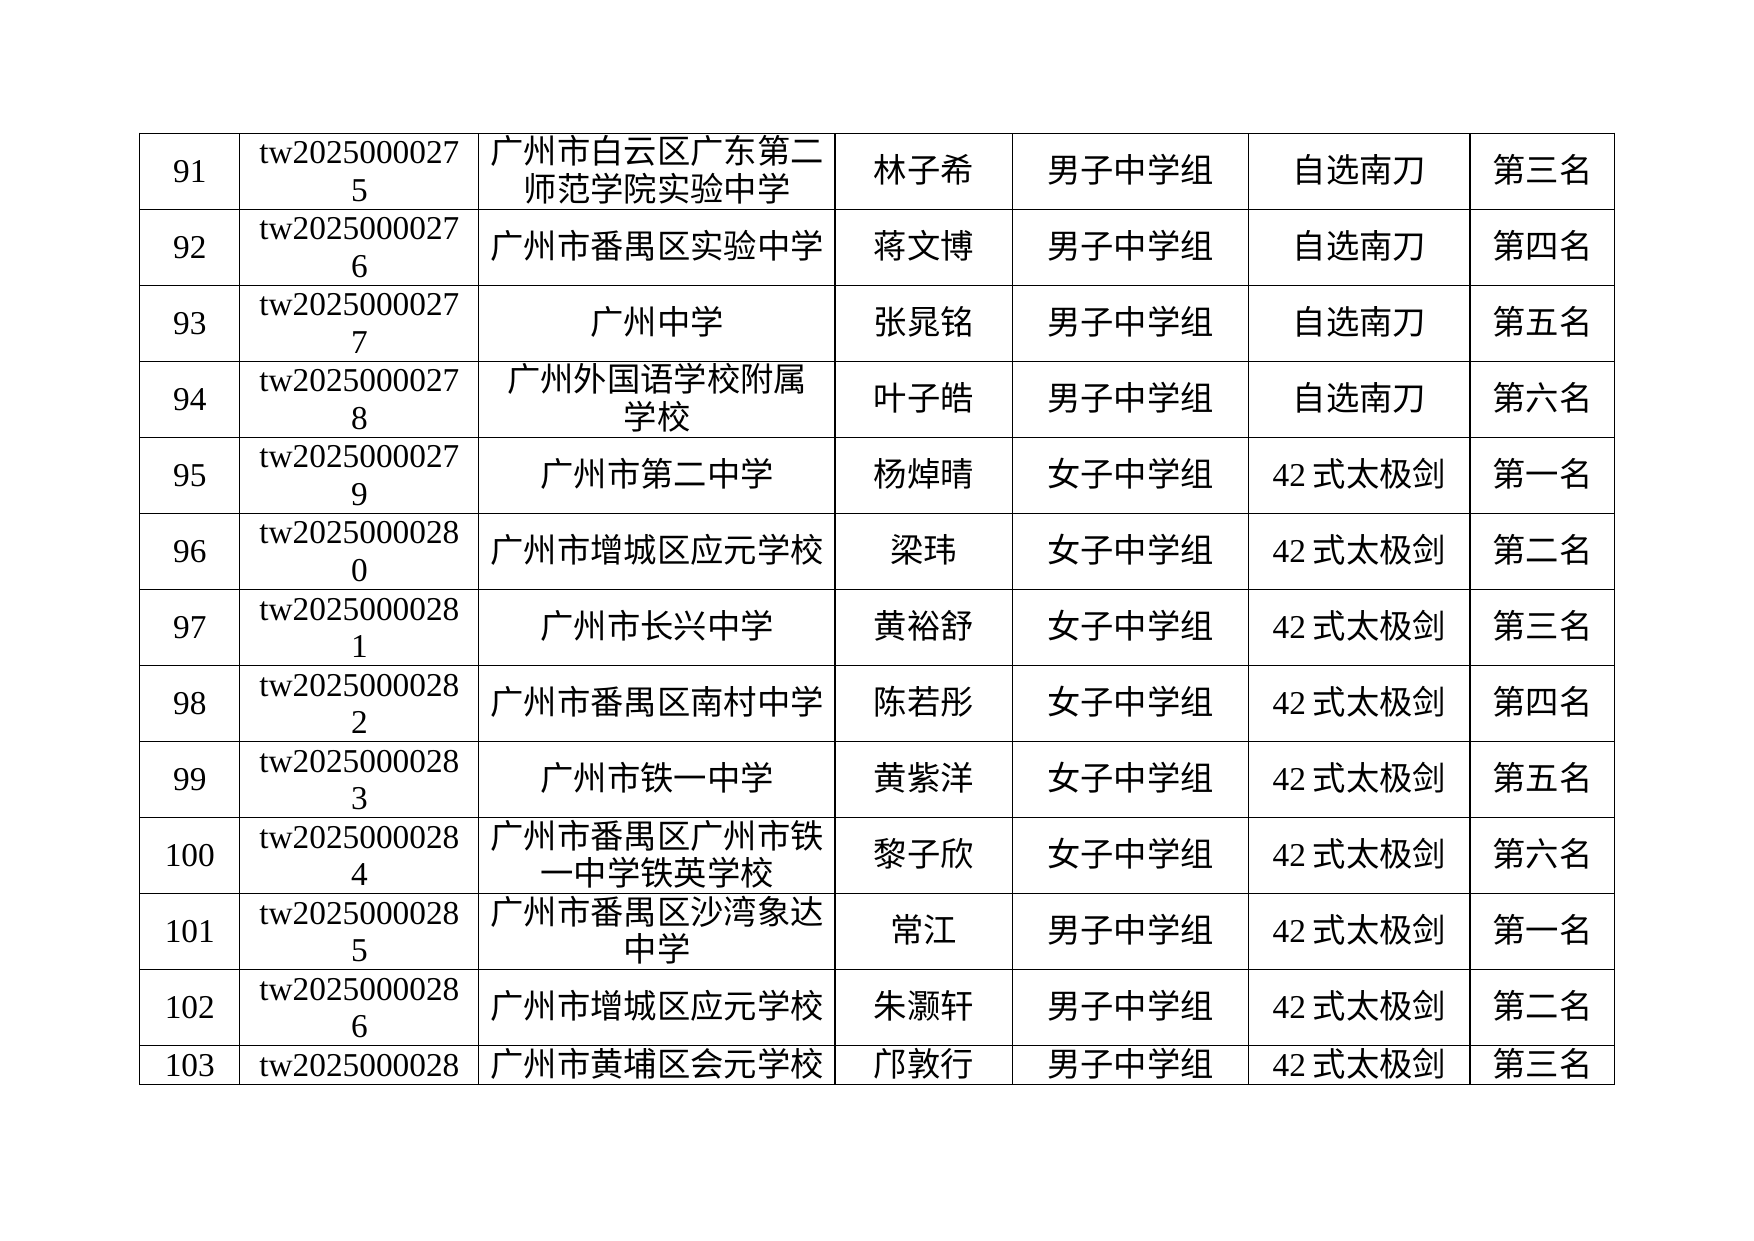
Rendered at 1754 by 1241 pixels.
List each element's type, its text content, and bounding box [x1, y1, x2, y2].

table_cell 第二名 [1471, 514, 1614, 589]
table_cell 98 [140, 666, 239, 741]
table_cell tw20250000287 [240, 1046, 478, 1084]
table_cell 42式太极剑 [1249, 438, 1469, 513]
table_cell 男子中学组 [1013, 210, 1248, 285]
table_cell tw20250000286 [240, 970, 478, 1045]
table_cell tw20250000284 [240, 818, 478, 893]
table_cell 第六名 [1471, 362, 1614, 437]
table_cell 陈若彤 [836, 666, 1012, 741]
table_cell 42式太极剑 [1249, 590, 1469, 665]
table_cell 男子中学组 [1013, 286, 1248, 361]
table_cell 自选南刀 [1249, 362, 1469, 437]
table_cell 自选南刀 [1249, 210, 1469, 285]
table_cell 张晁铭 [836, 286, 1012, 361]
table_cell tw20250000278 [240, 362, 478, 437]
table_cell 广州市番禺区广州市铁一中学铁英学校 [479, 818, 834, 893]
table_cell 自选南刀 [1249, 286, 1469, 361]
table_cell 第三名 [1471, 134, 1614, 209]
table_cell tw20250000285 [240, 894, 478, 969]
table_cell 广州市第二中学 [479, 438, 834, 513]
table_cell 男子中学组 [1013, 1046, 1248, 1084]
table_cell 100 [140, 818, 239, 893]
table_cell 92 [140, 210, 239, 285]
table_cell 93 [140, 286, 239, 361]
table_cell 103 [140, 1046, 239, 1084]
table_cell 男子中学组 [1013, 894, 1248, 969]
table_cell 梁玮 [836, 514, 1012, 589]
table_cell 林子希 [836, 134, 1012, 209]
table_cell tw20250000276 [240, 210, 478, 285]
table_cell 42式太极剑 [1249, 742, 1469, 817]
table_cell 广州市增城区应元学校 [479, 514, 834, 589]
table_cell 广州市增城区应元学校 [479, 970, 834, 1045]
table_cell 97 [140, 590, 239, 665]
table_cell 广州中学 [479, 286, 834, 361]
table_cell 第一名 [1471, 894, 1614, 969]
table_cell tw20250000280 [240, 514, 478, 589]
table_cell 第一名 [1471, 438, 1614, 513]
table_cell 第二名 [1471, 970, 1614, 1045]
table_cell 42式太极剑 [1249, 970, 1469, 1045]
table_cell 广州外国语学校附属 学校 [479, 362, 834, 437]
table_cell 广州市番禺区南村中学 [479, 666, 834, 741]
table_cell 蒋文博 [836, 210, 1012, 285]
table_cell 邝敦行 [836, 1046, 1012, 1084]
table_cell tw20250000275 [240, 134, 478, 209]
table_cell 杨焯晴 [836, 438, 1012, 513]
table_cell 102 [140, 970, 239, 1045]
table_cell 第五名 [1471, 742, 1614, 817]
table_cell 黎子欣 [836, 818, 1012, 893]
table_cell 广州市番禺区实验中学 [479, 210, 834, 285]
table_cell 女子中学组 [1013, 666, 1248, 741]
table_cell 第六名 [1471, 818, 1614, 893]
table_cell 广州市黄埔区会元学校 [479, 1046, 834, 1084]
table_cell tw20250000279 [240, 438, 478, 513]
table_cell tw20250000281 [240, 590, 478, 665]
table_cell 42式太极剑 [1249, 666, 1469, 741]
table_cell 男子中学组 [1013, 362, 1248, 437]
table_cell 101 [140, 894, 239, 969]
table_cell 常江 [836, 894, 1012, 969]
table_cell 91 [140, 134, 239, 209]
table_cell 广州市长兴中学 [479, 590, 834, 665]
table_cell 朱灏轩 [836, 970, 1012, 1045]
table_cell 叶子皓 [836, 362, 1012, 437]
table_cell 自选南刀 [1249, 134, 1469, 209]
table_cell 42式太极剑 [1249, 1046, 1469, 1084]
table_cell 第四名 [1471, 666, 1614, 741]
table_cell 第三名 [1471, 590, 1614, 665]
table_cell 女子中学组 [1013, 742, 1248, 817]
table_cell 黄紫洋 [836, 742, 1012, 817]
table_cell tw20250000277 [240, 286, 478, 361]
table_cell 42式太极剑 [1249, 514, 1469, 589]
table_cell 女子中学组 [1013, 590, 1248, 665]
table_cell 第三名 [1471, 1046, 1614, 1084]
table_cell 广州市铁一中学 [479, 742, 834, 817]
table_cell tw20250000282 [240, 666, 478, 741]
table_cell 男子中学组 [1013, 970, 1248, 1045]
table_cell 广州市白云区广东第二师范学院实验中学 [479, 134, 834, 209]
table_cell 96 [140, 514, 239, 589]
table_cell 女子中学组 [1013, 818, 1248, 893]
table_cell 女子中学组 [1013, 438, 1248, 513]
table_cell 黄裕舒 [836, 590, 1012, 665]
table_cell 99 [140, 742, 239, 817]
table_cell 女子中学组 [1013, 514, 1248, 589]
table_cell 第五名 [1471, 286, 1614, 361]
table_cell 第四名 [1471, 210, 1614, 285]
table_cell 42式太极剑 [1249, 894, 1469, 969]
table_cell 42式太极剑 [1249, 818, 1469, 893]
table_cell 95 [140, 438, 239, 513]
table_cell tw20250000283 [240, 742, 478, 817]
table_cell 广州市番禺区沙湾象达中学 [479, 894, 834, 969]
table_cell 94 [140, 362, 239, 437]
table_cell 男子中学组 [1013, 134, 1248, 209]
